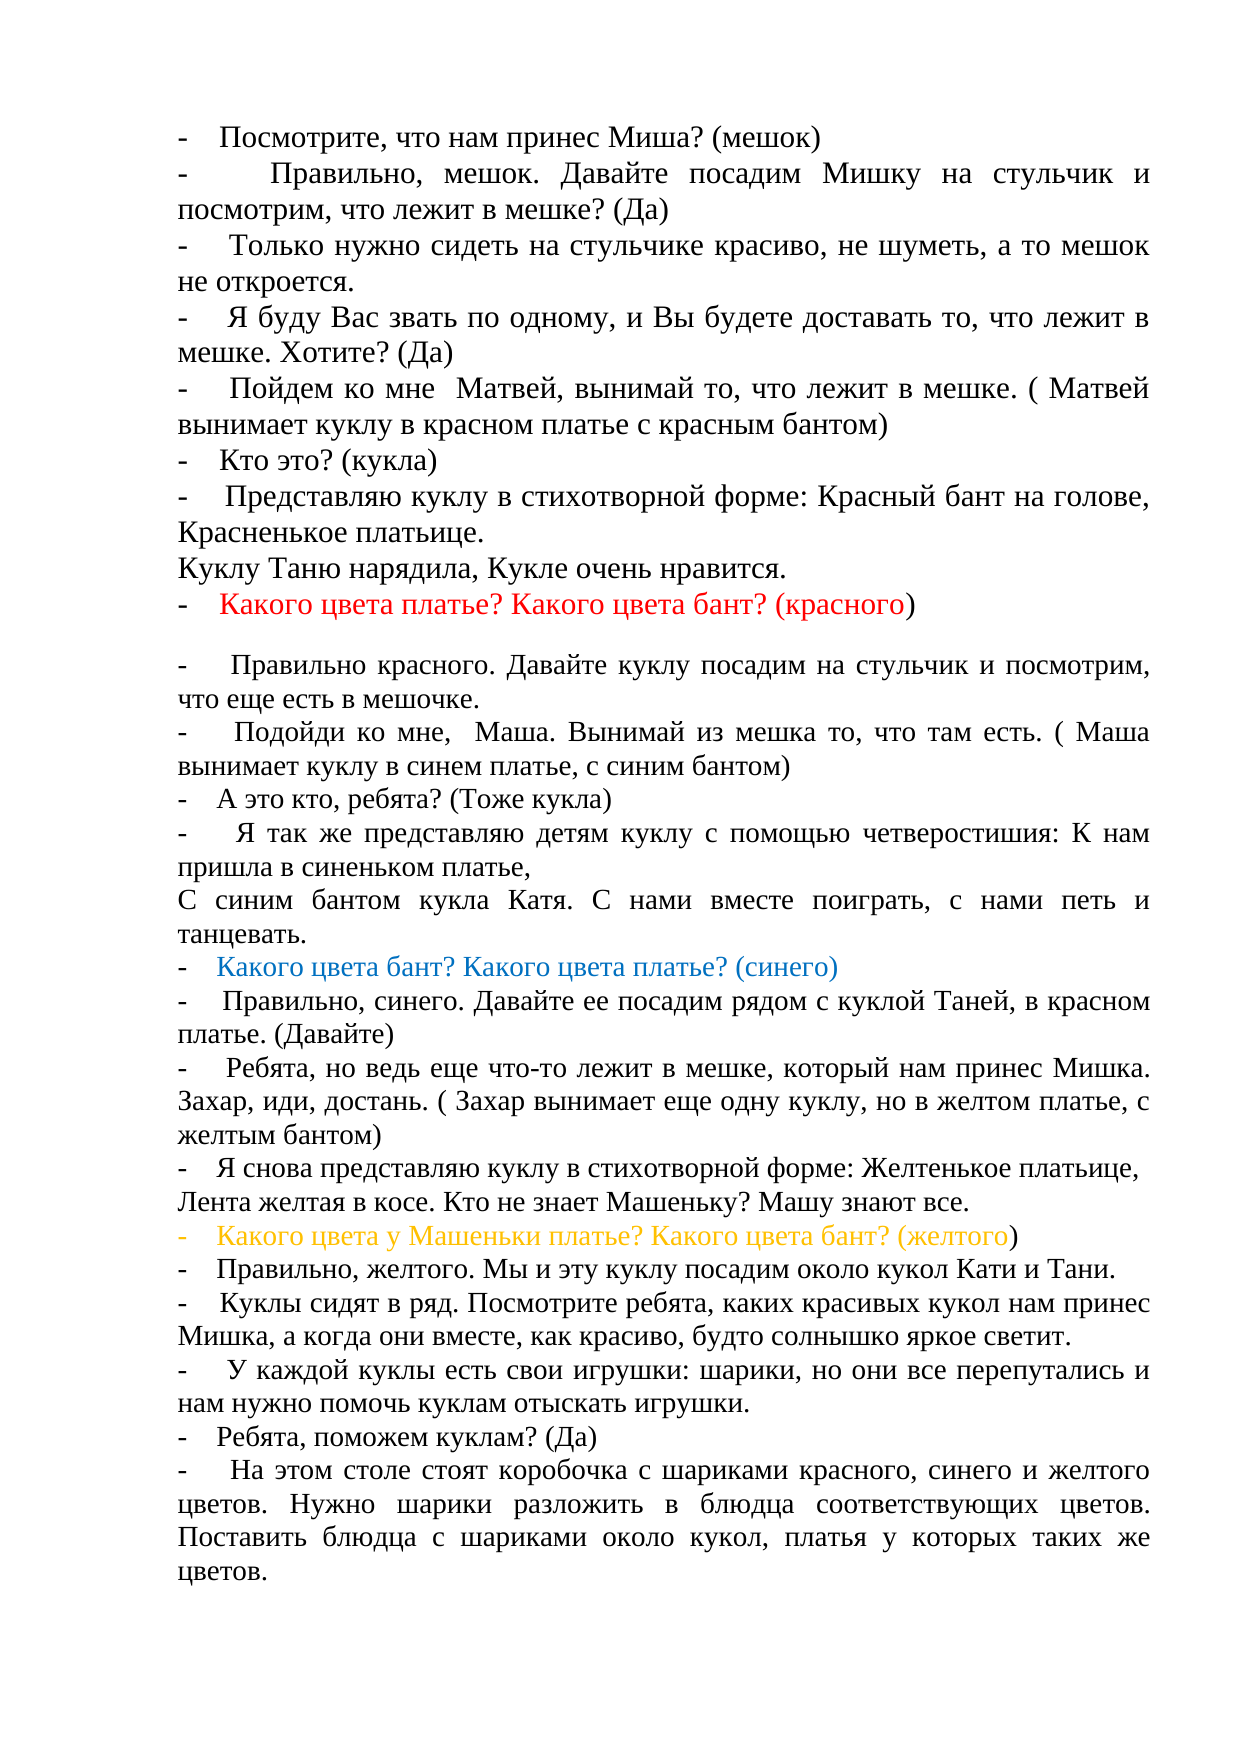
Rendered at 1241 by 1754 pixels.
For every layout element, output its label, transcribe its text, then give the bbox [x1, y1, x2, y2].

text - Представляю куклу в стихотворной форме: Красный бант на голове, Красненькое платьице. [177, 477, 1152, 549]
text - Какого цвета платье? Какого цвета бант? (красного) [177, 585, 1152, 621]
text Куклу Таню нарядила, Кукле очень нравится. [177, 549, 1152, 585]
text - Правильно, синего. Давайте ее посадим рядом с куклой Таней, в красном платье. (Давайте) [177, 983, 1152, 1050]
text - Подойди ко мне, Маша. Вынимай из мешка то, что там есть. ( Маша вынимает куклу в синем платье, с синим бантом) [177, 714, 1152, 782]
text Лента желтая в косе. Кто не знает Машеньку? Машу знают все. [177, 1184, 1152, 1218]
text С синим бантом кукла Катя. С нами вместе поиграть, с нами петь и танцевать. [177, 882, 1152, 949]
text - Куклы сидят в ряд. Посмотрите ребята, каких красивых кукол нам принес Мишка, а когда они вместе, как красиво, будто солнышко яркое светит. [177, 1285, 1152, 1352]
text - Правильно, мешок. Давайте посадим Мишку на стульчик и посмотрим, что лежит в мешке? (Да) [177, 154, 1152, 226]
text - Правильно красного. Давайте куклу посадим на стульчик и посмотрим, что еще есть в мешочке. [177, 647, 1152, 714]
text - Правильно, желтого. Мы и эту куклу посадим около кукол Кати и Тани. [177, 1251, 1152, 1285]
text - Я так же представляю детям куклу с помощью четверостишия: К нам пришла в синеньком платье, [177, 815, 1152, 882]
text - Посмотрите, что нам принес Миша? (мешок) [177, 118, 1152, 154]
text - Ребята, но ведь еще что-то лежит в мешке, который нам принес Мишка. Захар, иди, достань. ( Захар вынимает еще одну куклу, но в желтом платье, с желтым бантом) [177, 1050, 1152, 1151]
text - А это кто, ребята? (Тоже кукла) [177, 782, 1152, 815]
text - Я снова представляю куклу в стихотворной форме: Желтенькое платьице, [177, 1151, 1152, 1184]
text - У каждой куклы есть свои игрушки: шарики, но они все перепутались и нам нужно помочь куклам отыскать игрушки. [177, 1352, 1152, 1419]
text - Ребята, поможем куклам? (Да) [177, 1419, 1152, 1452]
text - Кто это? (кукла) [177, 442, 1152, 477]
text - Я буду Вас звать по одному, и Вы будете доставать то, что лежит в мешке. Хотите? (Да) [177, 298, 1152, 370]
text - Какого цвета у Машеньки платье? Какого цвета бант? (желтого) [177, 1218, 1152, 1251]
text - На этом столе стоят коробочка с шариками красного, синего и желтого цветов. Нужно шарики разложить в блюдца соответствующих цветов. Поставить блюдца с шариками около кукол, платья у которых таких же цветов. [177, 1452, 1152, 1587]
text - Пойдем ко мне Матвей, вынимай то, что лежит в мешке. ( Матвей вынимает куклу в красном платье с красным бантом) [177, 370, 1152, 442]
text - Только нужно сидеть на стульчике красиво, не шуметь, а то мешок не откроется. [177, 226, 1152, 298]
text - Какого цвета бант? Какого цвета платье? (синего) [177, 949, 1152, 983]
